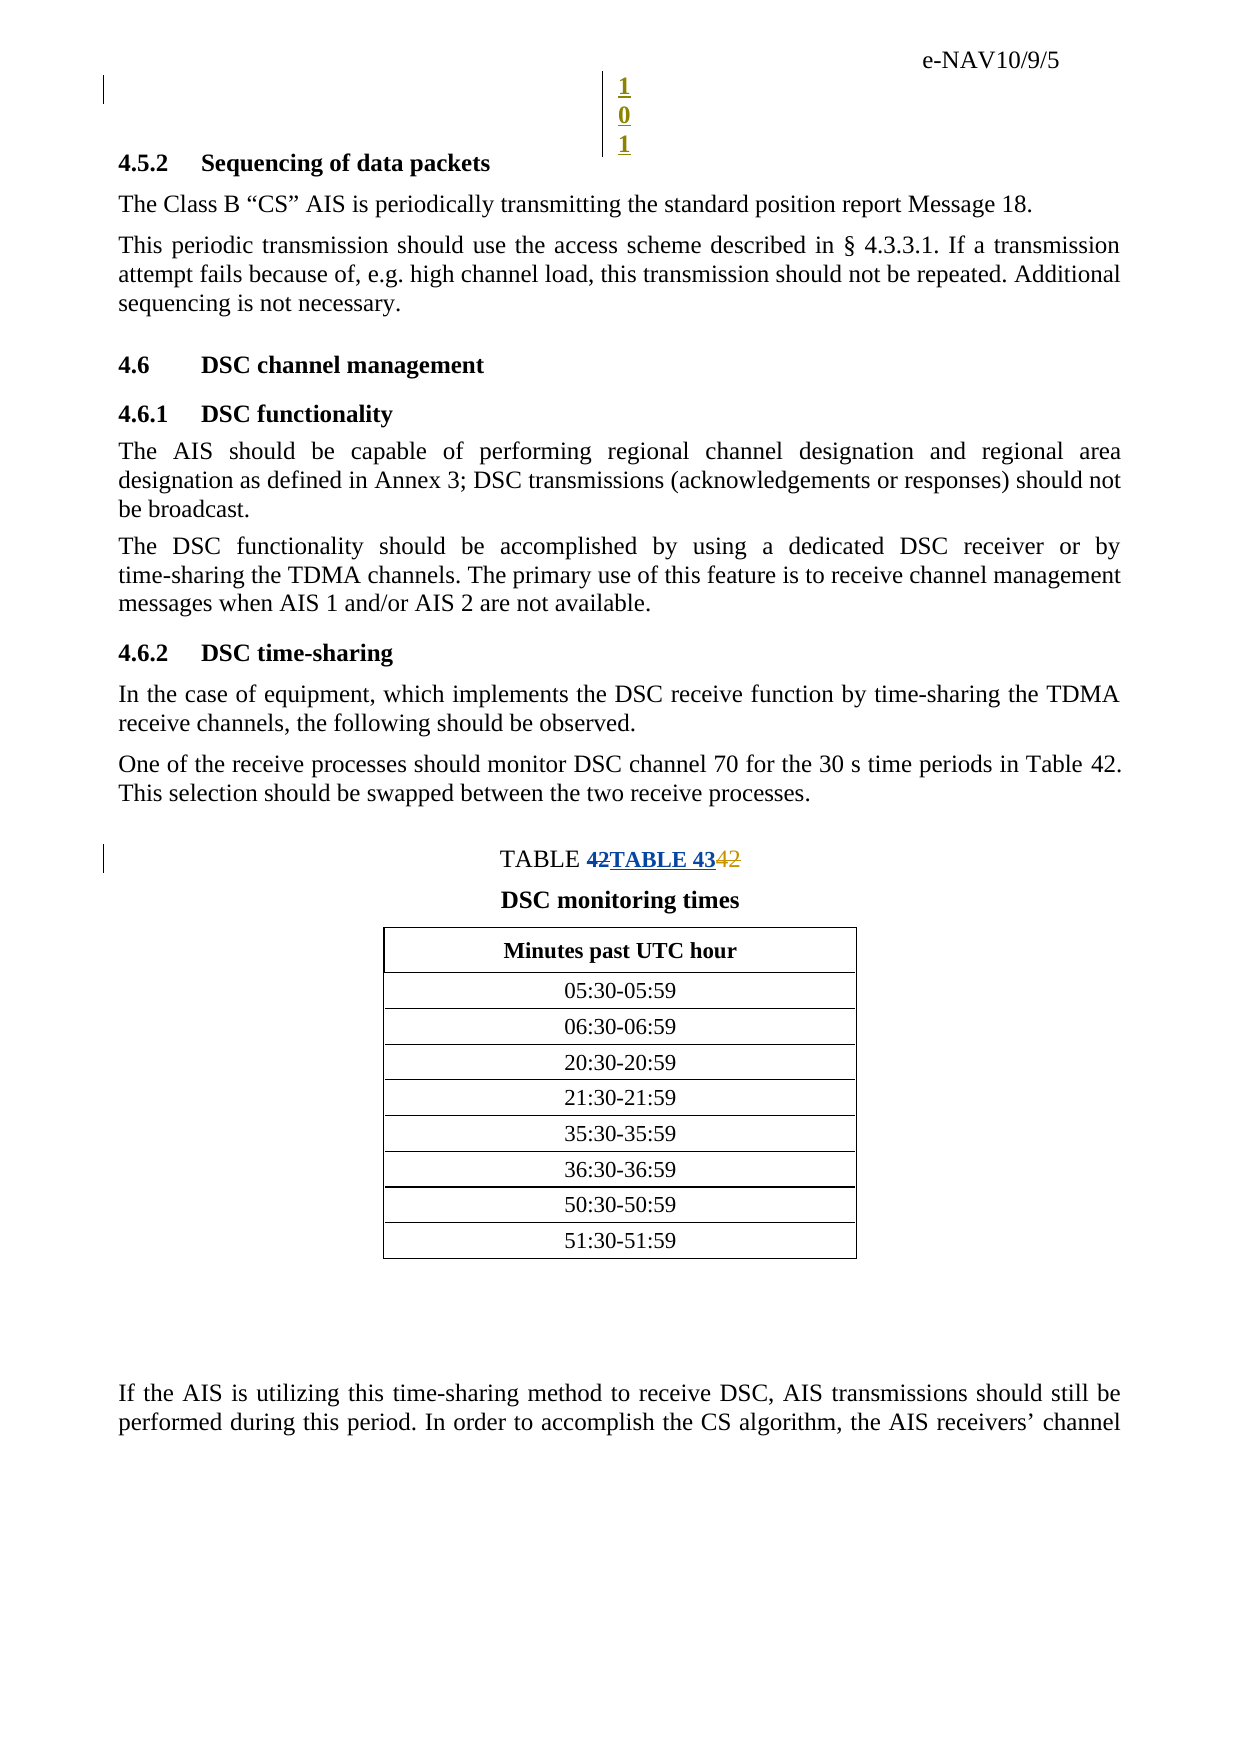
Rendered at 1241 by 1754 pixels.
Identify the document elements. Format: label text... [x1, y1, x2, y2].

text The Class B “CS” AIS is periodically transmitting the standard position report Message 18. [118, 189, 1122, 218]
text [118, 1378, 1122, 1435]
text The AIS should be capable of performing regional channel designation and regional area designation as defined in Annex 3; DSC transmissions (acknowledgements or responses) should not be broadcast. [118, 436, 1122, 523]
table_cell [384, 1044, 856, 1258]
subtitle 4.6 DSC channel management [118, 350, 1122, 378]
text TABLE [118, 844, 1122, 873]
text One of the receive processes should monitor DSC channel 70 for the 30 s time periods in Table 42. This selection should be swapped between the two receive processes. [118, 749, 1122, 807]
subtitle 4.6.2 DSC time-sharing [118, 638, 1122, 667]
text In the case of equipment, which implements the DSC receive function by time-sharing the TDMA receive channels, the following should be observed. [118, 679, 1122, 737]
subtitle 4.6.1 DSC functionality [118, 399, 1122, 428]
title DSC monitoring times [118, 886, 1122, 914]
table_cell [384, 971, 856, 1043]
text The DSC functionality should be accomplished by using a dedicated DSC receiver or by time-sharing the TDMA channels. The primary use of this feature is to receive channel management messages when AIS 1 and/or AIS 2 are not available. [118, 531, 1122, 617]
text This periodic transmission should use the access scheme described in § 4.3.3.1. If a transmission attempt fails because of, e.g. high channel load, this transmission should not be repeated. Additional sequencing is not necessary. [118, 230, 1122, 316]
subtitle 4.5.2 Sequencing of data packets [118, 148, 1122, 176]
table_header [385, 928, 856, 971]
